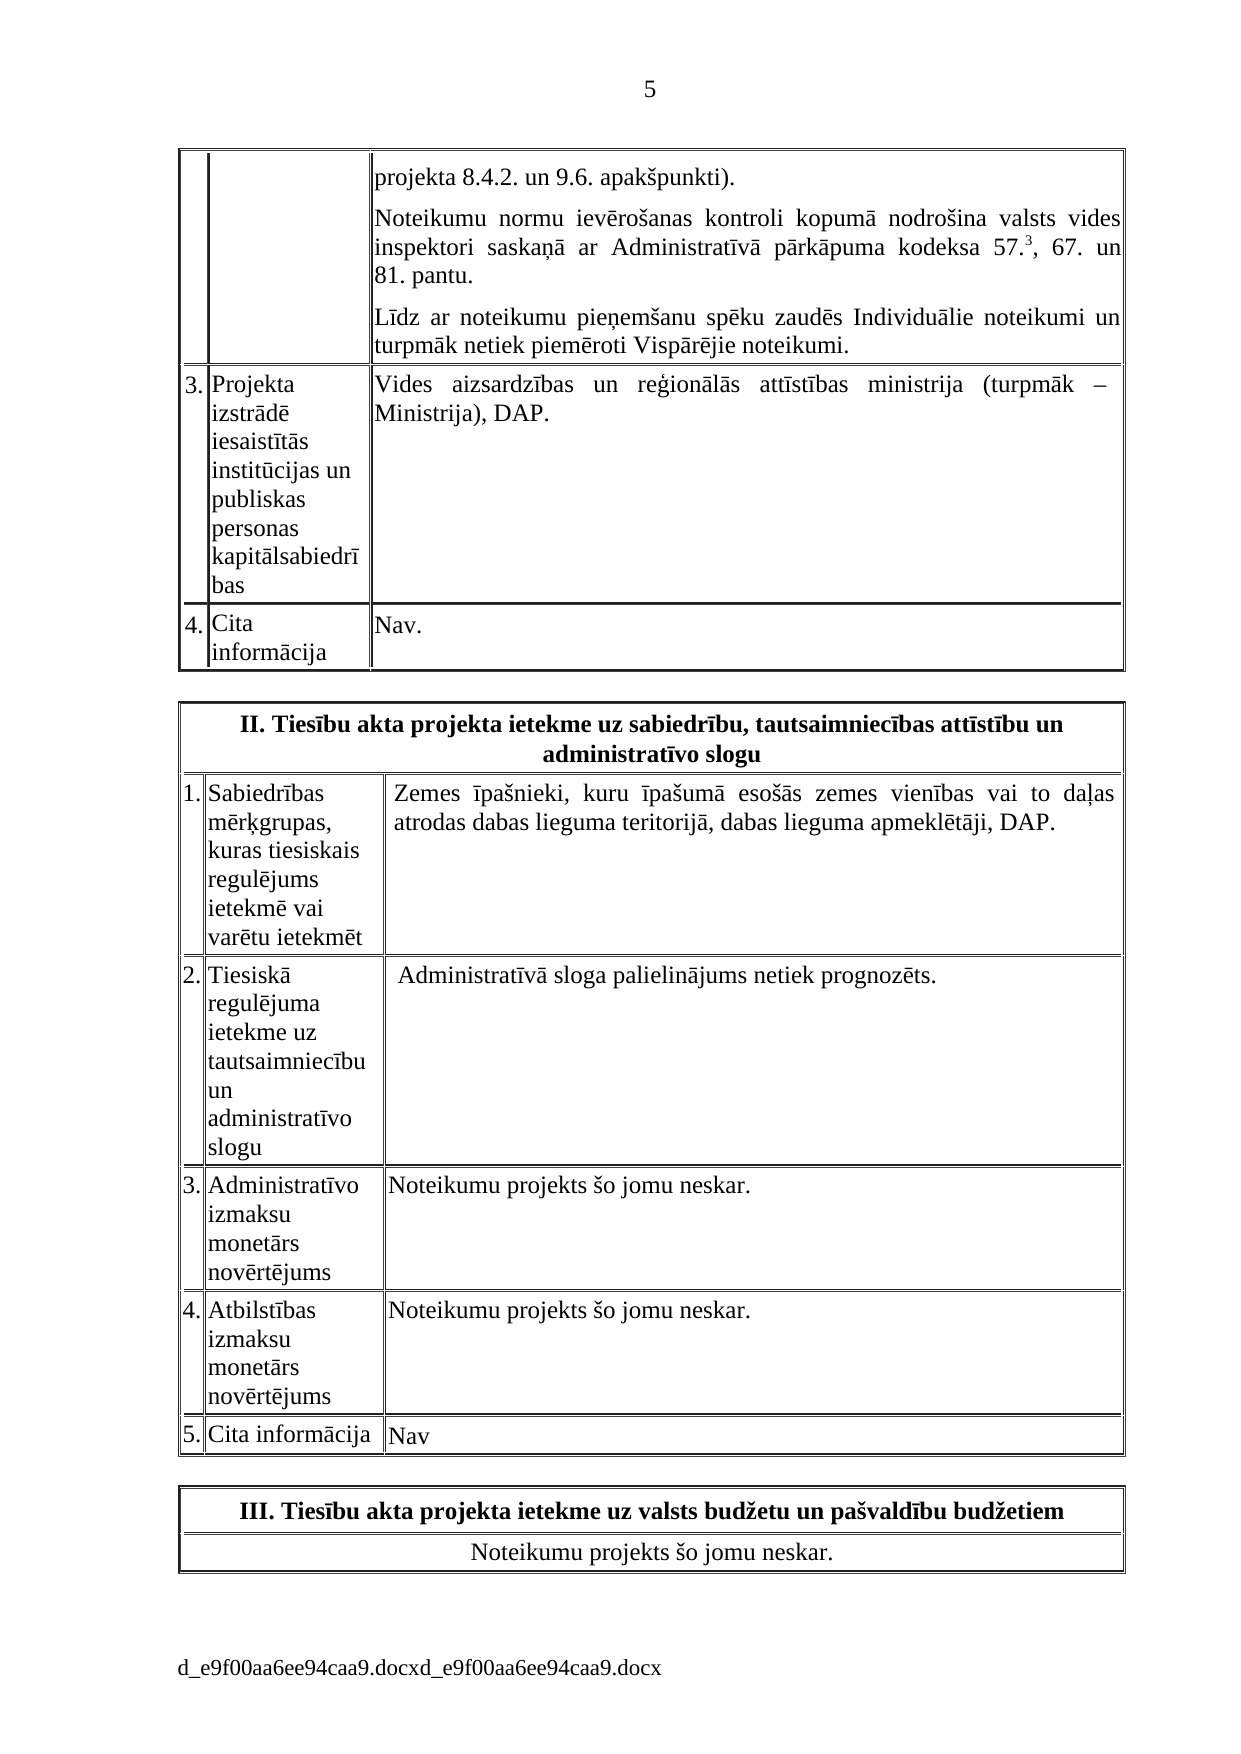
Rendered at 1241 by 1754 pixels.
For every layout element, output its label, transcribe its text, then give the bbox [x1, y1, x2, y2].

table_cell 2. [181, 151, 208, 362]
table_header II. Tiesību akta projekta ietekme uz sabiedrību, tautsaimniecības attīstību un administratīvo slogu [181, 704, 1123, 771]
table_cell Nav [385, 1413, 1123, 1453]
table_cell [208, 149, 371, 362]
table_header III. Tiesību akta projekta ietekme uz valsts budžetu un pašvaldību budžetiem [181, 1489, 1123, 1531]
table_cell Cita informācija [205, 1417, 385, 1453]
table_cell 2. [181, 954, 203, 1164]
table_cell Projekta izstrādē iesaistītās institūcijas un publiskas personas kapitālsabiedrības [210, 366, 369, 602]
table_cell 1. [181, 771, 204, 953]
table_cell Noteikumu projekts šo jomu neskar. [385, 1289, 1124, 1413]
table_cell Nav. [371, 602, 1123, 669]
table_cell Vides aizsardzības un reģionālās attīstības ministrija (turpmāk – Ministrija), DAP. [373, 363, 1123, 602]
table_cell 3. [181, 363, 207, 602]
table_cell Administratīvā sloga palielinājums netiek prognozēts. [386, 954, 1123, 1164]
table_cell 5. [181, 1413, 204, 1453]
table_cell Administratīvo izmaksu monetārs novērtējums [206, 1168, 383, 1289]
table_cell Noteikumu projekts šo jomu neskar. [386, 1164, 1123, 1289]
table_cell 4. [181, 602, 208, 669]
table_cell Cita informācija [208, 602, 371, 669]
table_cell Noteikumu projekts šo jomu neskar. [181, 1531, 1123, 1570]
table_cell 3. [181, 1164, 203, 1289]
table_cell Sabiedrības mērķgrupas, kuras tiesiskais regulējums ietekmē vai varētu ietekmēt [206, 775, 383, 953]
table_cell 4. [179, 1289, 204, 1413]
table_cell Atbilstības izmaksu monetārs novērtējums [206, 1292, 383, 1413]
table_cell Zemes īpašnieki, kuru īpašumā esošās zemes vienības vai to daļas atrodas dabas lieguma teritorijā, dabas lieguma apmeklētāji, DAP. [385, 771, 1123, 953]
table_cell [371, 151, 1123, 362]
table_cell Tiesiskā regulējuma ietekme uz tautsaimniecību un administratīvo slogu [206, 957, 383, 1164]
